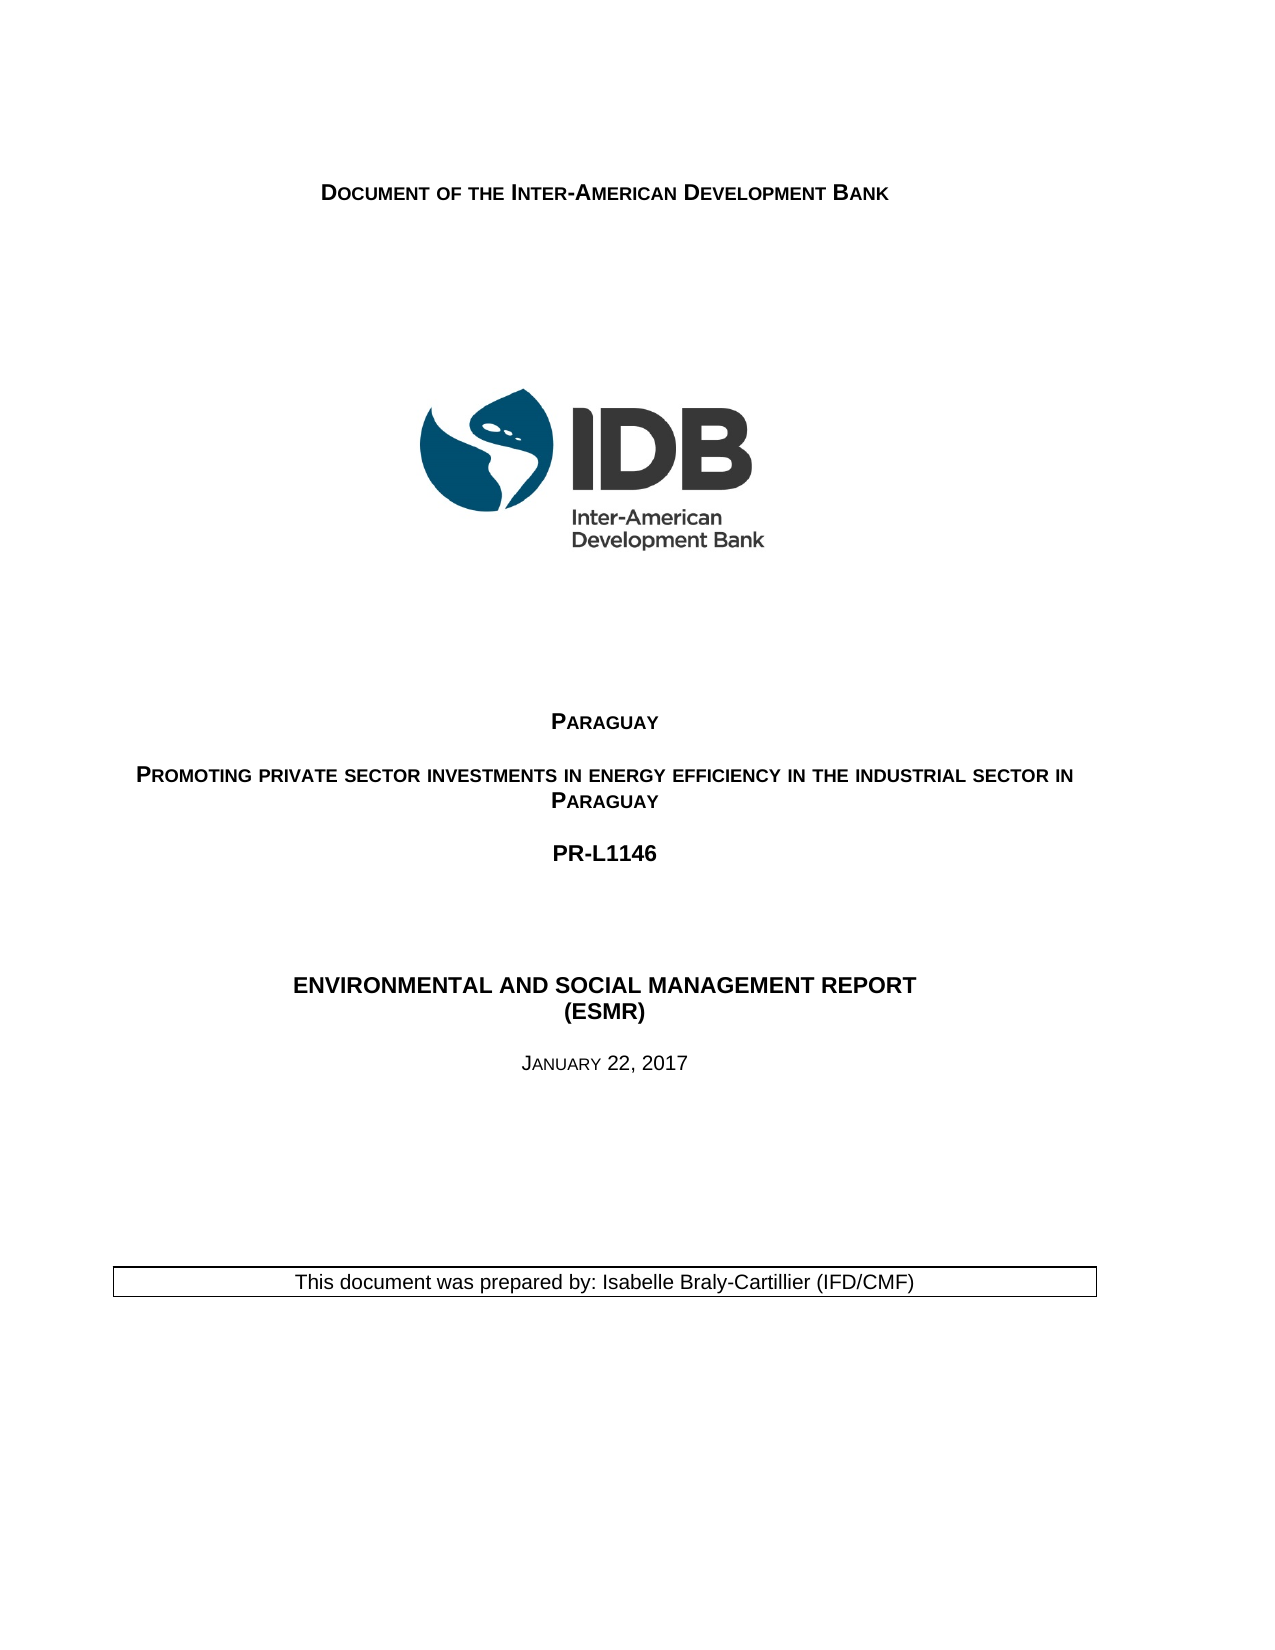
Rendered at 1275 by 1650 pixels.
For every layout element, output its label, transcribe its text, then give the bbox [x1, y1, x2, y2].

text Paraguay [122, 708, 1087, 734]
text January 22, 2017 [122, 1051, 1087, 1075]
picture [350, 301, 859, 661]
text Document of the Inter-American Development Bank [122, 179, 1087, 205]
text PR-L1146 [122, 840, 1087, 866]
text Promoting private sector investments in energy efficiency in the industrial sector in Paraguay [122, 761, 1087, 814]
text This document was prepared by: Isabelle Braly-Cartillier (IFD/CMF) [114, 1268, 1096, 1296]
text (ESMR) [122, 998, 1087, 1024]
text Environmental and Social MANAGEMENT REPORT [122, 972, 1087, 998]
